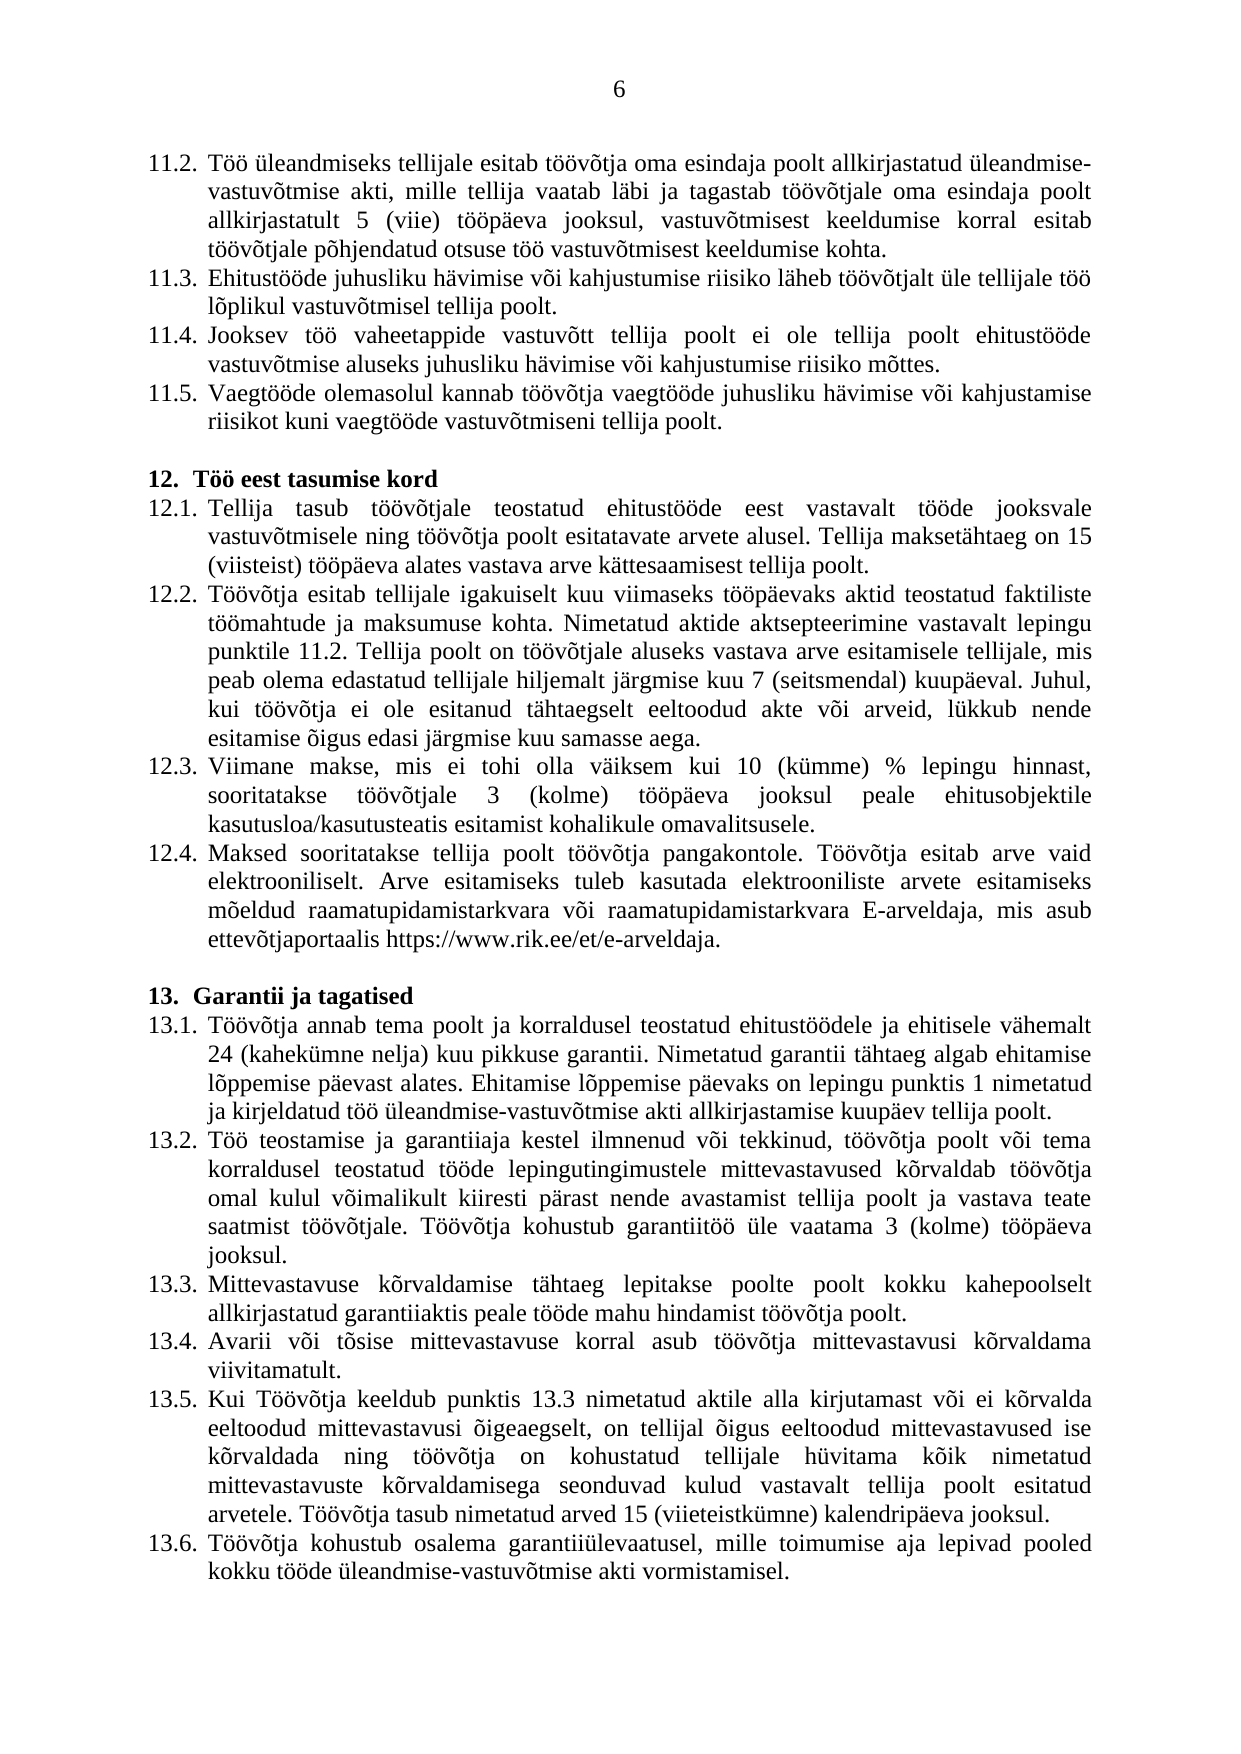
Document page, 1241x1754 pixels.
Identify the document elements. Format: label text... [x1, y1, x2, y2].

list Garantii ja tagatised [148, 981, 1093, 1010]
list Töö teostamise ja garantiiaja kestel ilmnenud või tekkinud, töövõtja poolt või tema korraldusel teostatud tööde lepingutingimustele mittevastavused kõrvaldab töövõtja omal kulul võimalikult kiiresti pärast nende avastamist tellija poolt ja vastava teate saatmist töövõtjale. Töövõtja kohustub garantiitöö üle vaatama 3 (kolme) tööpäeva jooksul. [148, 1125, 1093, 1269]
list Töövõtja kohustub osalema garantiiülevaatusel, mille toimumise aja lepivad pooled kokku tööde üleandmise-vastuvõtmise akti vormistamisel. [148, 1528, 1093, 1585]
list Vaegtööde olemasolul kannab töövõtja vaegtööde juhusliku hävimise või kahjustamise riisikot kuni vaegtööde vastuvõtmiseni tellija poolt. [148, 378, 1093, 435]
list Tellija tasub töövõtjale teostatud ehitustööde eest vastavalt tööde jooksvale vastuvõtmisele ning töövõtja poolt esitatavate arvete alusel. Tellija maksetähtaeg on 15 (viisteist) tööpäeva alates vastava arve kättesaamisest tellija poolt. [148, 493, 1093, 579]
list Mittevastavuse kõrvaldamise tähtaeg lepitakse poolte poolt kokku kahepoolselt allkirjastatud garantiiaktis peale tööde mahu hindamist töövõtja poolt. [148, 1269, 1093, 1326]
list Töö eest tasumise kord [148, 464, 1093, 493]
list Kui Töövõtja keeldub punktis 13.3 nimetatud aktile alla kirjutamast või ei kõrvalda eeltoodud mittevastavusi õigeaegselt, on tellijal õigus eeltoodud mittevastavused ise kõrvaldada ning töövõtja on kohustatud tellijale hüvitama kõik nimetatud mittevastavuste kõrvaldamisega seonduvad kulud vastavalt tellija poolt esitatud arvetele. Töövõtja tasub nimetatud arved 15 (viieteistkümne) kalendripäeva jooksul. [148, 1384, 1093, 1528]
list Jooksev töö vaheetappide vastuvõtt tellija poolt ei ole tellija poolt ehitustööde vastuvõtmise aluseks juhusliku hävimise või kahjustumise riisiko mõttes. [148, 320, 1093, 378]
list Viimane makse, mis ei tohi olla väiksem kui 10 (kümme) % lepingu hinnast, sooritatakse töövõtjale 3 (kolme) tööpäeva jooksul peale ehitusobjektile kasutusloa/kasutusteatis esitamist kohalikule omavalitsusele. [148, 751, 1093, 838]
list Töövõtja esitab tellijale igakuiselt kuu viimaseks tööpäevaks aktid teostatud faktiliste töömahtude ja maksumuse kohta. Nimetatud aktide aktsepteerimine vastavalt lepingu punktile 11.2. Tellija poolt on töövõtjale aluseks vastava arve esitamisele tellijale, mis peab olema edastatud tellijale hiljemalt järgmise kuu 7 (seitsmendal) kuupäeval. Juhul, kui töövõtja ei ole esitanud tähtaegselt eeltoodud akte või arveid, lükkub nende esitamise õigus edasi järgmise kuu samasse aega. [148, 579, 1093, 751]
list Maksed sooritatakse tellija poolt töövõtja pangakontole. Töövõtja esitab arve vaid elektrooniliselt. Arve esitamiseks tuleb kasutada elektrooniliste arvete esitamiseks mõeldud raamatupidamistarkvara või raamatupidamistarkvara E-arveldaja, mis asub ettevõtjaportaalis https://www.rik.ee/et/e-arveldaja. [148, 838, 1093, 953]
list Avarii või tõsise mittevastavuse korral asub töövõtja mittevastavusi kõrvaldama viivitamatult. [148, 1326, 1093, 1384]
list Töö üleandmiseks tellijale esitab töövõtja oma esindaja poolt allkirjastatud üleandmise-vastuvõtmise akti, mille tellija vaatab läbi ja tagastab töövõtjale oma esindaja poolt allkirjastatult 5 (viie) tööpäeva jooksul, vastuvõtmisest keeldumise korral esitab töövõtjale põhjendatud otsuse töö vastuvõtmisest keeldumise kohta. [148, 148, 1093, 263]
list Ehitustööde juhusliku hävimise või kahjustumise riisiko läheb töövõtjalt üle tellijale töö lõplikul vastuvõtmisel tellija poolt. [148, 263, 1093, 320]
list Töövõtja annab tema poolt ja korraldusel teostatud ehitustöödele ja ehitisele vähemalt 24 (kahekümne nelja) kuu pikkuse garantii. Nimetatud garantii tähtaeg algab ehitamise lõppemise päevast alates. Ehitamise lõppemise päevaks on lepingu punktis 1 nimetatud ja kirjeldatud töö üleandmise-vastuvõtmise akti allkirjastamise kuupäev tellija poolt. [148, 1010, 1093, 1125]
